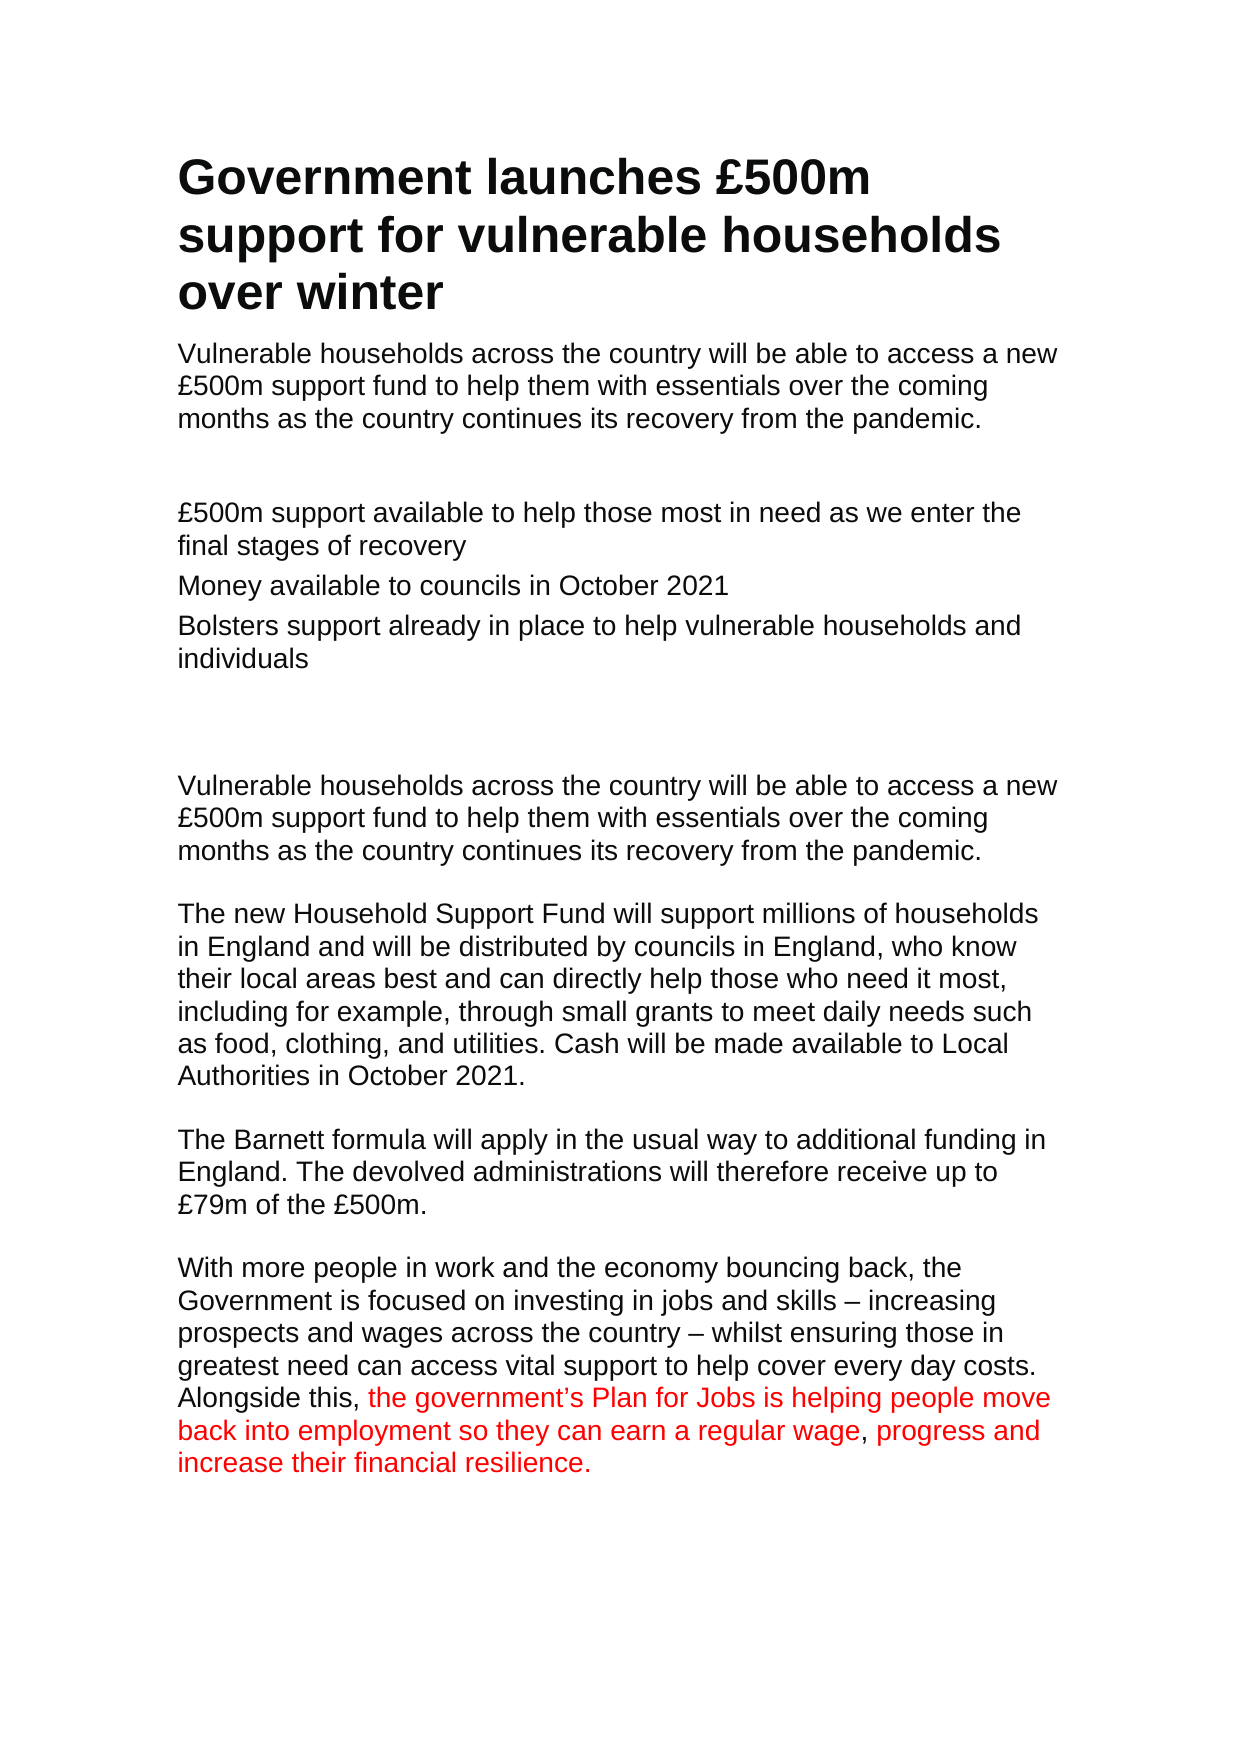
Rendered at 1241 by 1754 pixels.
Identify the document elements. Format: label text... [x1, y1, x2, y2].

text Government launches £500m support for vulnerable households over winter [177, 148, 1063, 320]
text The Barnett formula will apply in the usual way to additional funding in England. The devolved administrations will therefore receive up to £79m of the £500m. [177, 1123, 1063, 1220]
text Bolsters support already in place to help vulnerable households and individuals [177, 609, 1063, 674]
text Money available to councils in October 2021 [177, 569, 1063, 601]
text £500m support available to help those most in need as we enter the final stages of recovery [177, 496, 1063, 561]
text With more people in work and the economy bouncing back, the Government is focused on investing in jobs and skills – increasing prospects and wages across the country – whilst ensuring those in greatest need can access vital support to help cover every day costs. Alongside this, the government’s Plan for Jobs is helping people move back into employment so they can earn a regular wage, progress and increase their financial resilience. [177, 1251, 1063, 1478]
text Vulnerable households across the country will be able to access a new £500m support fund to help them with essentials over the coming months as the country continues its recovery from the pandemic. [177, 769, 1063, 866]
text The new Household Support Fund will support millions of households in England and will be distributed by councils in England, who know their local areas best and can directly help those who need it most, including for example, through small grants to meet daily needs such as food, clothing, and utilities. Cash will be made available to Local Authorities in October 2021. [177, 897, 1063, 1092]
text Vulnerable households across the country will be able to access a new £500m support fund to help them with essentials over the coming months as the country continues its recovery from the pandemic. [177, 337, 1063, 434]
